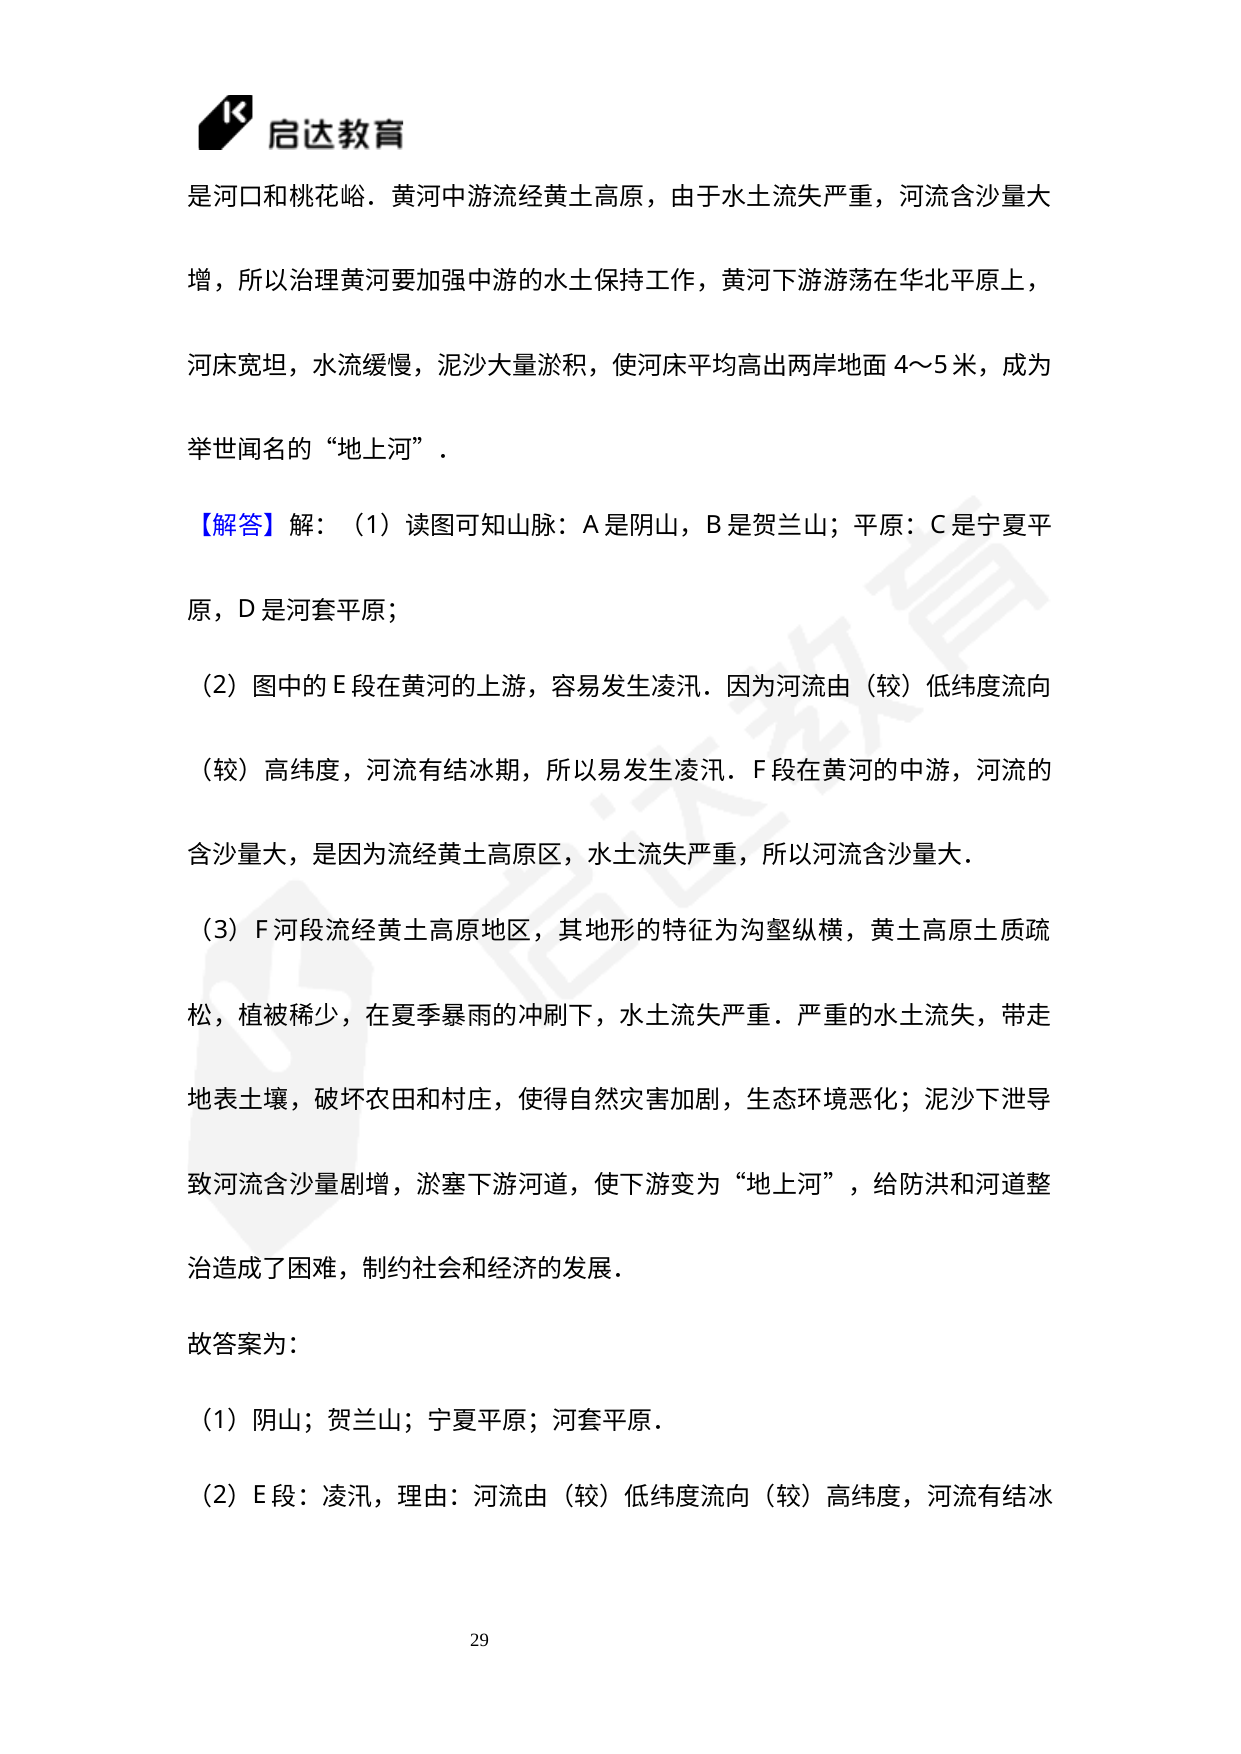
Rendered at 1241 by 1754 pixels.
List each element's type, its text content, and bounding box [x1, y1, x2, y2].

text （2）E段：凌汛，理由：河流由（较）低纬度流向（较）高纬度，河流有结冰期，易发生凌汛． [187, 1462, 1053, 1527]
text （3）F河段流经黄土高原地区，其地形的特征为沟壑纵横，黄土高原土质疏松，植被稀少，在夏季暴雨的冲刷下，水土流失严重．严重的水土流失，带走地表土壤，破坏农田和村庄，使得自然灾害加剧，生态环境恶化；泥沙下泄导致河流含沙量剧增，淤塞下游河道，使下游变为“地上河”，给防洪和河道整治造成了困难，制约社会和经济的发展． [187, 896, 1053, 1299]
text （2）图中的E段在黄河的上游，容易发生凌汛．因为河流由（较）低纬度流向（较）高纬度，河流有结冰期，所以易发生凌汛．F段在黄河的中游，河流的含沙量大，是因为流经黄土高原区，水土流失严重，所以河流含沙量大． [187, 652, 1053, 886]
text 【解答】解：（1）读图可知山脉：A是阴山，B是贺兰山；平原：C是宁夏平原，D是河套平原； [187, 491, 1053, 641]
text 【分析】黄河发源于巴颜喀拉山，注入渤海，黄河上中下游的分界点城市分别是河口和桃花峪．黄河中游流经黄土高原，由于水土流失严重，河流含沙量大增，所以治理黄河要加强中游的水土保持工作，黄河下游游荡在华北平原上，河床宽坦，水流缓慢，泥沙大量淤积，使河床平均高出两岸地面4～5米，成为举世闻名的“地上河”． [187, 162, 1053, 480]
text （1）阴山；贺兰山；宁夏平原；河套平原． [187, 1386, 1053, 1451]
text 故答案为： [187, 1310, 1053, 1375]
picture [198, 95, 404, 150]
